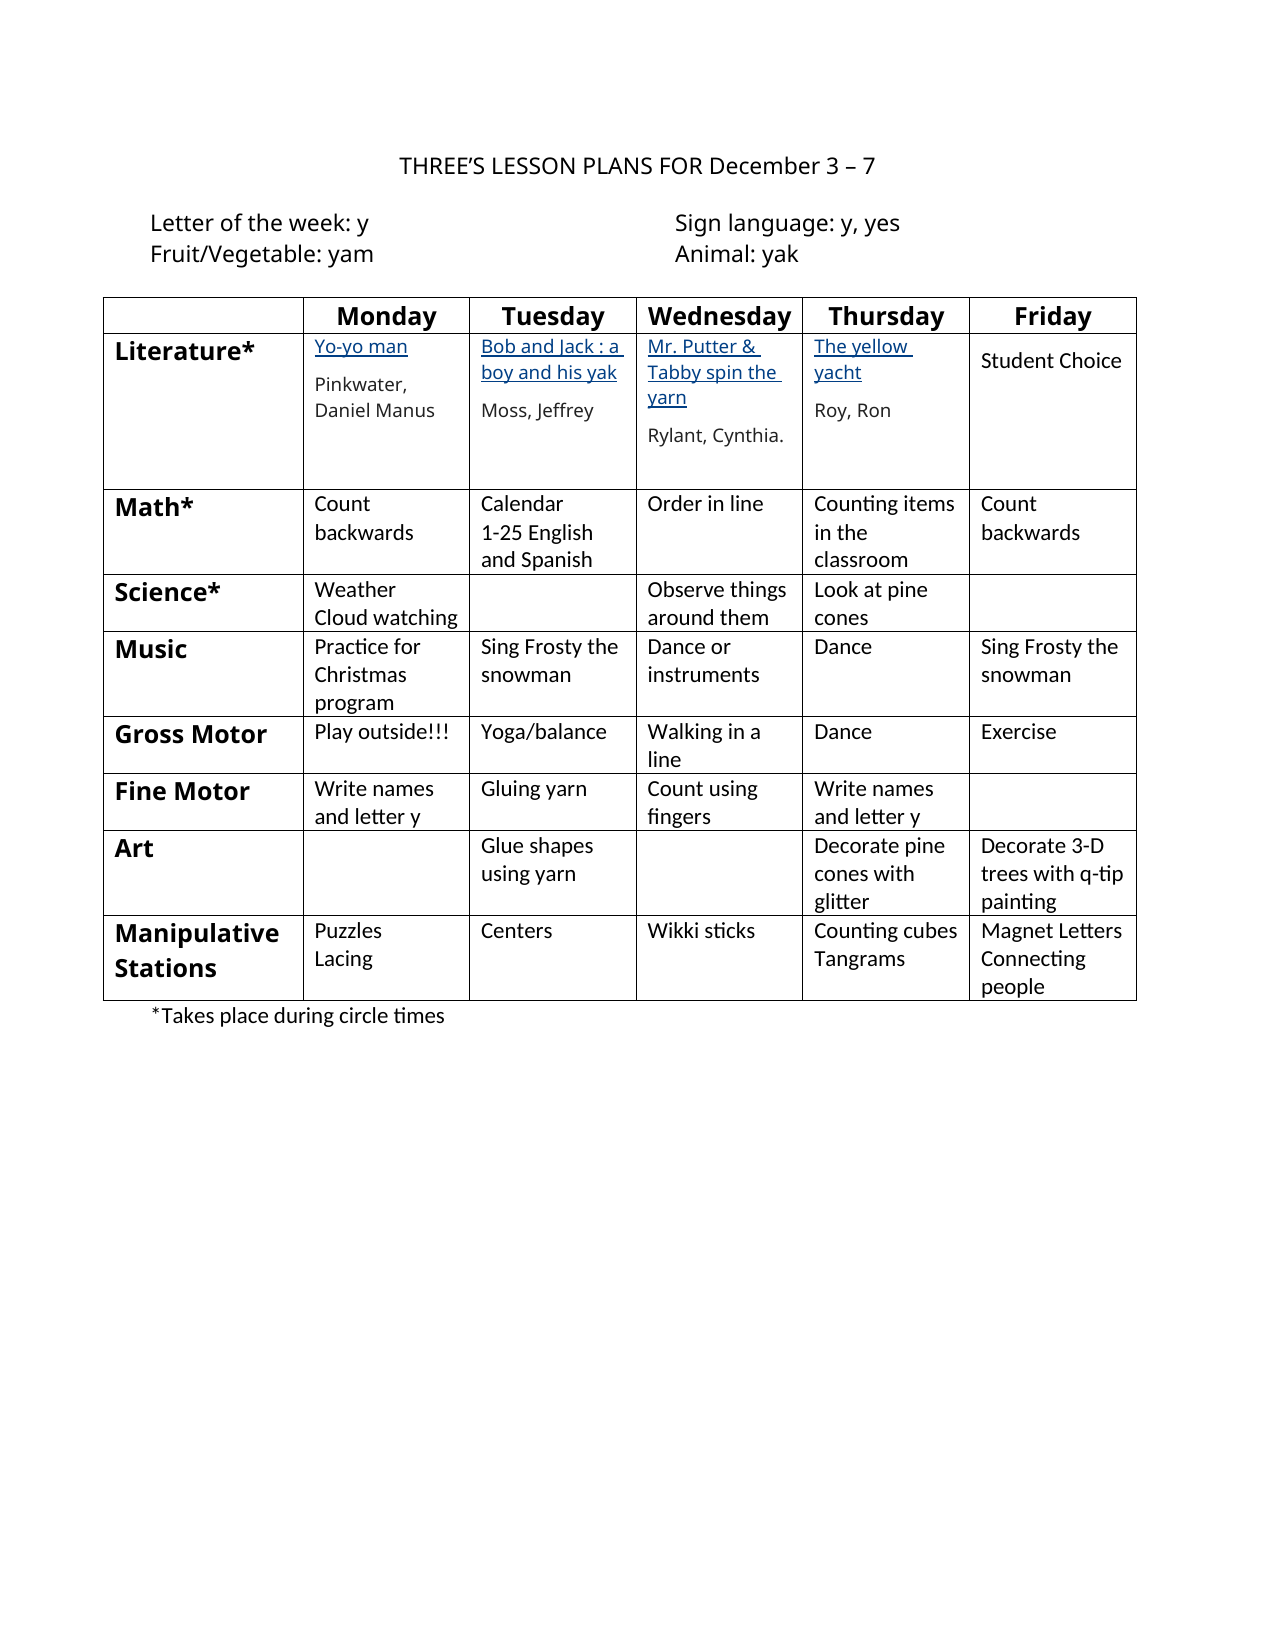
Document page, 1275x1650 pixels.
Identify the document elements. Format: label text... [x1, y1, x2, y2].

table_cell Observe things around them [637, 575, 802, 631]
table_cell Dance [803, 632, 969, 716]
table_cell Order in line [637, 490, 802, 574]
table_cell Dance or instruments [637, 632, 802, 716]
table_cell Walking in a line [637, 717, 802, 773]
table_cell [970, 575, 1136, 631]
table_cell [970, 774, 1136, 830]
table_cell Decorate 3-D trees with q-tip painting [970, 831, 1136, 915]
table_cell Mr. Putter & Tabby spin the yarn Rylant, Cynthia. [637, 334, 802, 488]
table_header Wednesday [637, 298, 802, 332]
table_cell Gluing yarn [470, 774, 636, 830]
table_cell Glue shapes using yarn [470, 831, 636, 915]
table_cell [470, 575, 636, 631]
table_cell Write names and letter y [803, 774, 969, 830]
text THREE’S LESSON PLANS FOR December 3 – 7 [150, 150, 1125, 181]
table_cell Student Choice [970, 334, 1136, 488]
table_cell Sing Frosty the snowman [470, 632, 636, 716]
table_cell Write names and letter y [304, 774, 469, 830]
table_cell Sing Frosty the snowman [970, 632, 1136, 716]
table_cell Centers [470, 916, 636, 1000]
table_header Thursday [803, 298, 969, 332]
table_cell [637, 831, 802, 915]
table_cell Count using fingers [637, 774, 802, 830]
table_cell Gross Motor [104, 717, 303, 773]
table_cell Look at pine cones [803, 575, 969, 631]
table_cell Play outside!!! [304, 717, 469, 773]
table_header Tuesday [470, 298, 636, 332]
table_cell Magnet Letters Connecting people [970, 916, 1136, 1000]
table_cell Decorate pine cones with glitter [803, 831, 969, 915]
table_cell Puzzles Lacing [304, 916, 469, 1000]
table_cell Manipulative Stations [104, 916, 303, 1000]
table_header [104, 298, 303, 332]
table_cell Wikki sticks [637, 916, 802, 1000]
text Letter of the week: y Sign language: y, yes [150, 207, 1125, 238]
table_cell Yoga/balance [470, 717, 636, 773]
table_cell Counting items in the classroom [803, 490, 969, 574]
table_cell Count backwards [304, 490, 469, 574]
table_cell Bob and Jack : a boy and his yak Moss, Jeffrey [470, 334, 636, 488]
table_cell Yo-yo man Pinkwater, Daniel Manus [304, 334, 469, 488]
table_cell Fine Motor [104, 774, 303, 830]
table_cell Count backwards [970, 490, 1136, 574]
table_cell Dance [803, 717, 969, 773]
table_cell Weather Cloud watching [304, 575, 469, 631]
table_cell [304, 831, 469, 915]
table_header Monday [304, 298, 469, 332]
table_cell Literature* [104, 334, 303, 488]
text Fruit/Vegetable: yam Animal: yak [150, 238, 1125, 269]
table_cell Math* [104, 490, 303, 574]
table_cell Practice for Christmas program [304, 632, 469, 716]
table_cell The yellow yacht Roy, Ron [803, 334, 969, 488]
text *Takes place during circle times [150, 1001, 1125, 1029]
table_cell Calendar 1-25 English and Spanish [470, 490, 636, 574]
table_cell Exercise [970, 717, 1136, 773]
table_cell Counting cubes Tangrams [803, 916, 969, 1000]
table_cell Music [104, 632, 303, 716]
table_cell Science* [104, 575, 303, 631]
table_header Friday [970, 298, 1136, 332]
table_cell Art [104, 831, 303, 915]
